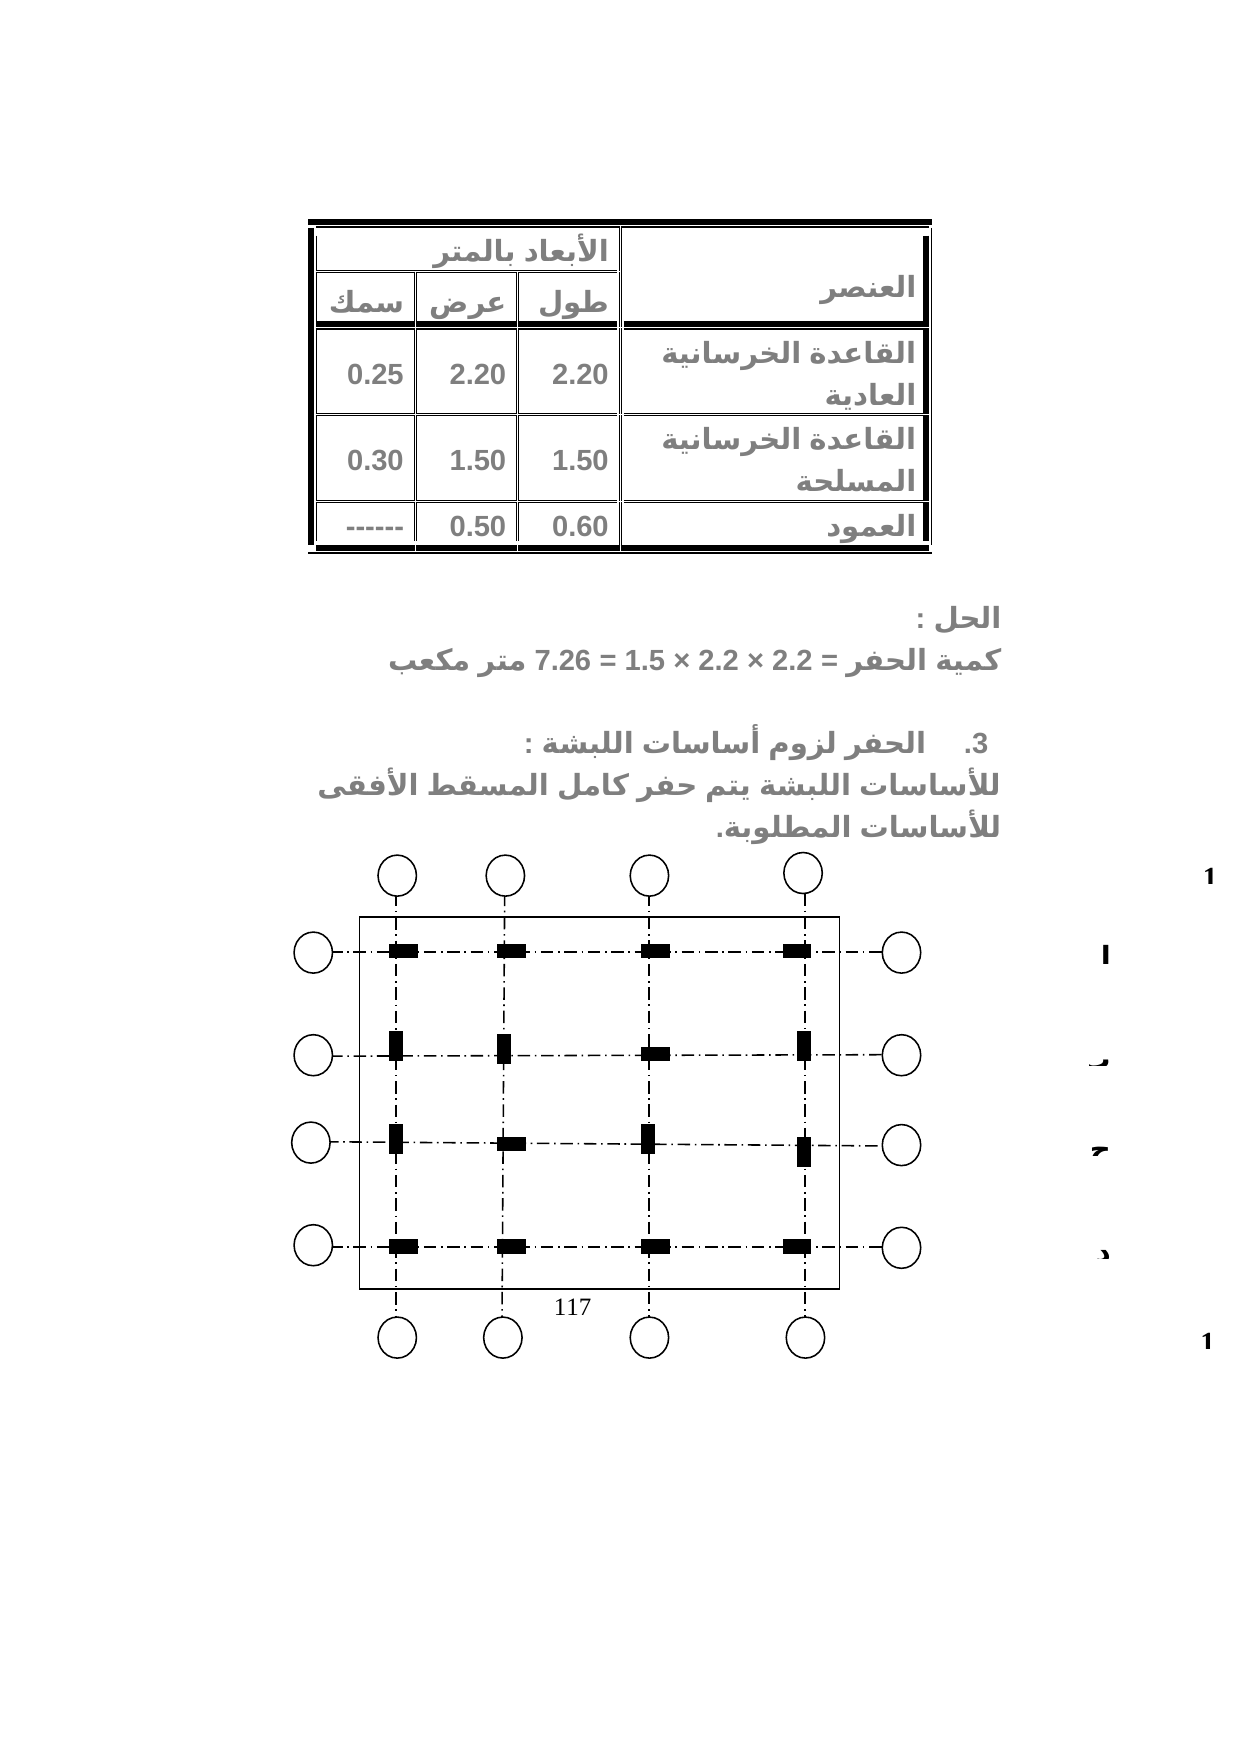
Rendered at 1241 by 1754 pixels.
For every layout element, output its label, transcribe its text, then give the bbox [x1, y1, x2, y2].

table_cell 0.25 [317, 330, 414, 413]
table_header العنصر [622, 228, 928, 321]
table_cell ------ [314, 500, 415, 544]
table_header الأبعاد بالمتر [313, 225, 620, 269]
table_cell طول [519, 270, 619, 321]
text للأساسات اللبشة يتم حفر كامل المسقط الأفقى للأساسات المطلوبة. [236, 762, 1001, 846]
table_cell 1.50 [417, 416, 516, 500]
text الحل : [236, 596, 1001, 637]
table_cell العمود [622, 500, 928, 544]
table_cell 0.60 [518, 500, 619, 544]
table_cell 0.50 [415, 500, 518, 544]
table_cell سمك [317, 273, 414, 321]
text كمية الحفر = 2.2 × 2.2 × 1.5 = 7.26 متر مكعب [236, 637, 1001, 679]
table_cell عرض [417, 273, 516, 321]
table_cell 0.30 [317, 416, 414, 500]
table_cell القاعدة الخرسانية العادية [620, 321, 928, 413]
list الحفر لزوم أساسات اللبشة : [236, 721, 964, 762]
table_cell 2.20 [518, 321, 620, 413]
table_cell 1.50 [518, 413, 620, 500]
table_cell القاعدة الخرسانية المسلحة [620, 413, 928, 500]
table_cell 2.20 [417, 330, 516, 413]
